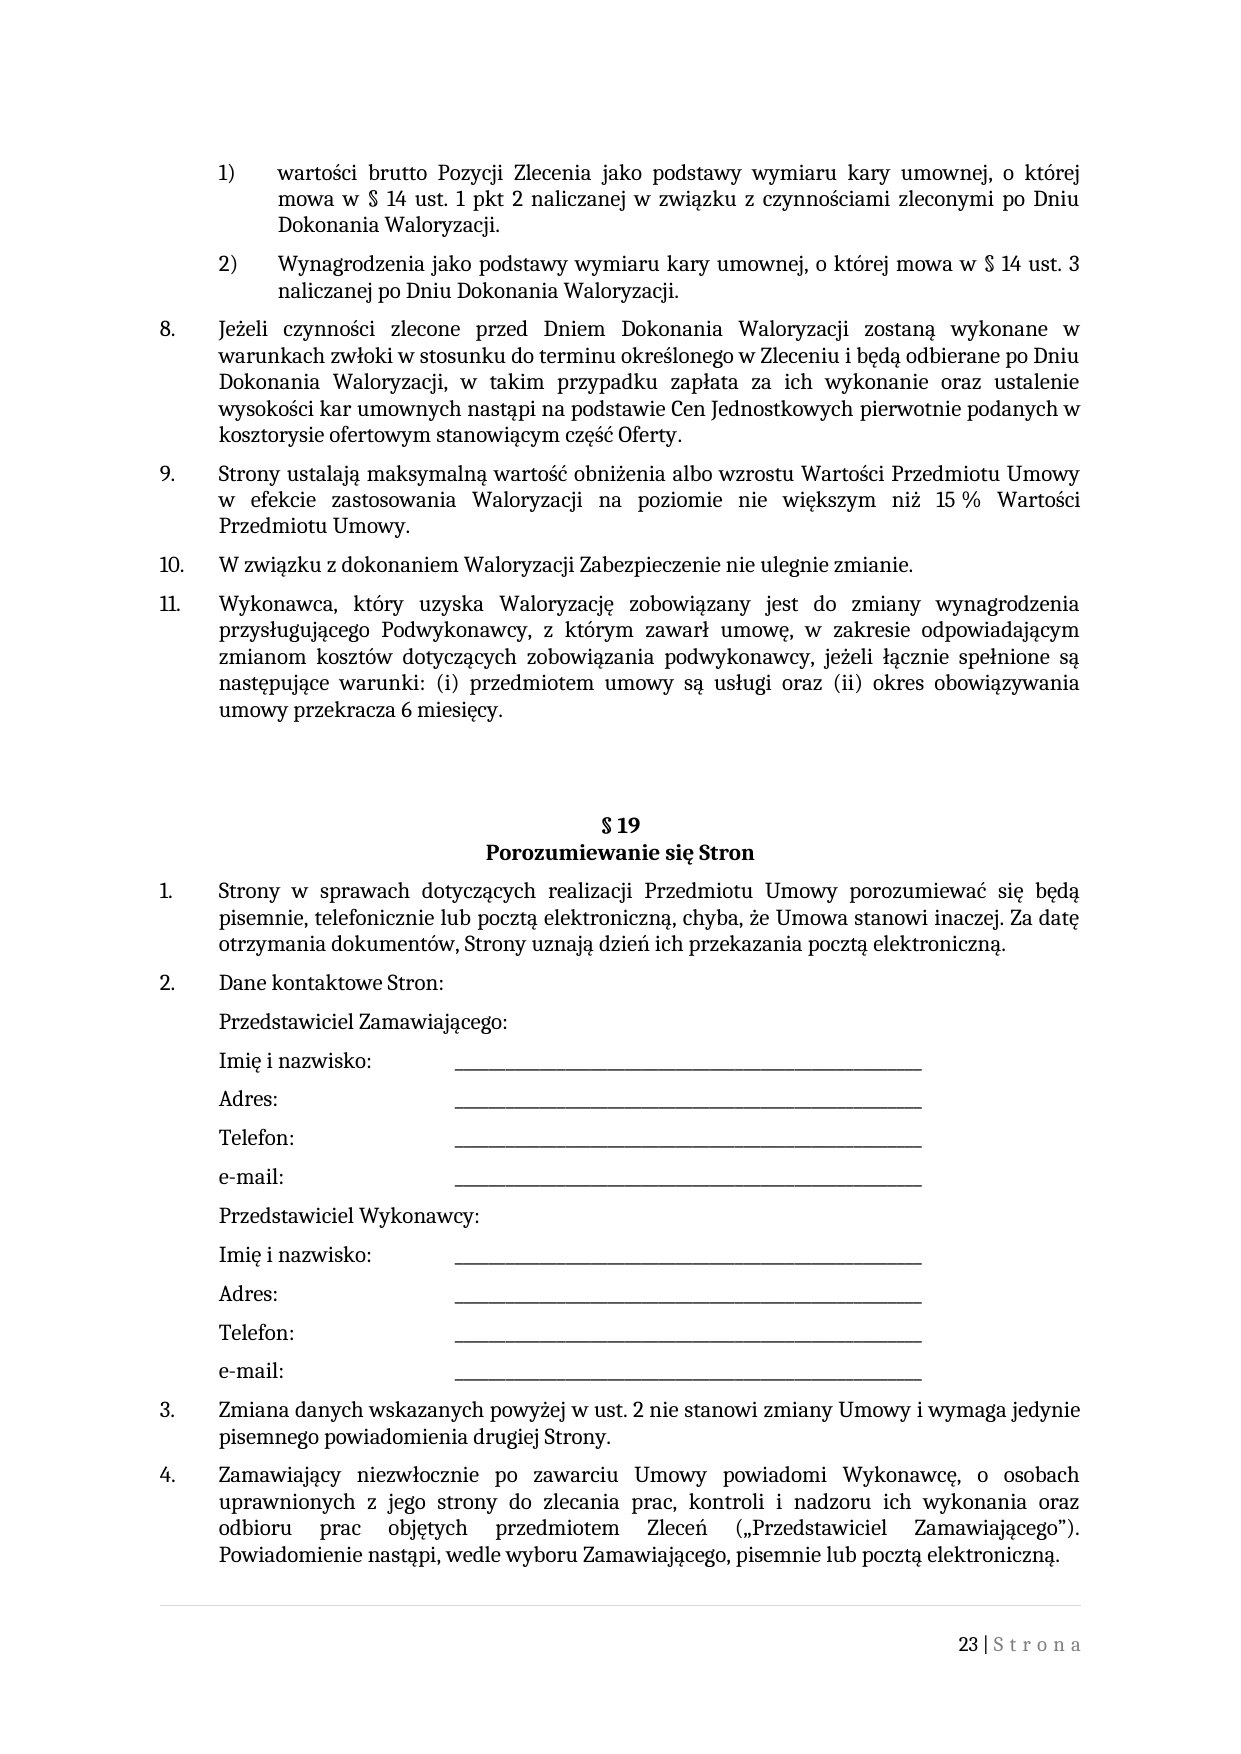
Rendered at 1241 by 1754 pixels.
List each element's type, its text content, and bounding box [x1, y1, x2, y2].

list Zamawiający niezwłocznie po zawarciu Umowy powiadomi Wykonawcę, o osobach uprawnionych z jego strony do zlecania prac, kontroli i nadzoru ich wykonania oraz odbioru prac objętych przedmiotem Zleceń („Przedstawiciel Zamawiającego”). Powiadomienie nastąpi, wedle wyboru Zamawiającego, pisemnie lub pocztą elektroniczną. [159, 1462, 1081, 1568]
text Imię i nazwisko: _______________________________________________________ [218, 1047, 1081, 1074]
text Imię i nazwisko: _______________________________________________________ [218, 1242, 1081, 1268]
text 11. Wykonawca, który uzyska Waloryzację zobowiązany jest do zmiany wynagrodzenia przysługującego Podwykonawcy, z którym zawarł umowę, w zakresie odpowiadającym zmianom kosztów dotyczących zobowiązania podwykonawcy, jeżeli łącznie spełnione są następujące warunki: (i) przedmiotem umowy są usługi oraz (ii) okres obowiązywania umowy przekracza 6 miesięcy. [159, 591, 1081, 723]
list Zmiana danych wskazanych powyżej w ust. 2 nie stanowi zmiany Umowy i wymaga jedynie pisemnego powiadomienia drugiej Strony. [159, 1397, 1081, 1450]
text e-mail: _______________________________________________________ [218, 1164, 1081, 1190]
list Dane kontaktowe Stron: [159, 970, 1081, 996]
text 2) Wynagrodzenia jako podstawy wymiaru kary umownej, o której mowa w § 14 ust. 3 naliczanej po Dniu Dokonania Waloryzacji. [218, 251, 1081, 304]
text 1) wartości brutto Pozycji Zlecenia jako podstawy wymiaru kary umownej, o której mowa w § 14 ust. 1 pkt 2 naliczanej w związku z czynnościami zleconymi po Dniu Dokonania Waloryzacji. [218, 159, 1081, 238]
text Telefon: _______________________________________________________ [218, 1319, 1081, 1346]
text Telefon: _______________________________________________________ [218, 1125, 1081, 1151]
list Strony w sprawach dotyczących realizacji Przedmiotu Umowy porozumiewać się będą pisemnie, telefonicznie lub pocztą elektroniczną, chyba, że Umowa stanowi inaczej. Za datę otrzymania dokumentów, Strony uznają dzień ich przekazania pocztą elektroniczną. [159, 878, 1081, 957]
text Adres: _______________________________________________________ [218, 1281, 1081, 1307]
text e-mail: _______________________________________________________ [218, 1358, 1081, 1384]
text Przedstawiciel Wykonawcy: [218, 1203, 1081, 1229]
text Adres: _______________________________________________________ [218, 1086, 1081, 1113]
text 9. Strony ustalają maksymalną wartość obniżenia albo wzrostu Wartości Przedmiotu Umowy w efekcie zastosowania Waloryzacji na poziomie nie większym niż 15 % Wartości Przedmiotu Umowy. [159, 461, 1081, 539]
text Przedstawiciel Zamawiającego: [218, 1008, 1081, 1035]
text 10. W związku z dokonaniem Waloryzacji Zabezpieczenie nie ulegnie zmianie. [159, 552, 1081, 578]
text § 19 Porozumiewanie się Stron [159, 813, 1081, 866]
text 8. Jeżeli czynności zlecone przed Dniem Dokonania Waloryzacji zostaną wykonane w warunkach zwłoki w stosunku do terminu określonego w Zleceniu i będą odbierane po Dniu Dokonania Waloryzacji, w takim przypadku zapłata za ich wykonanie oraz ustalenie wysokości kar umownych nastąpi na podstawie Cen Jednostkowych pierwotnie podanych w kosztorysie ofertowym stanowiącym część Oferty. [159, 316, 1081, 448]
